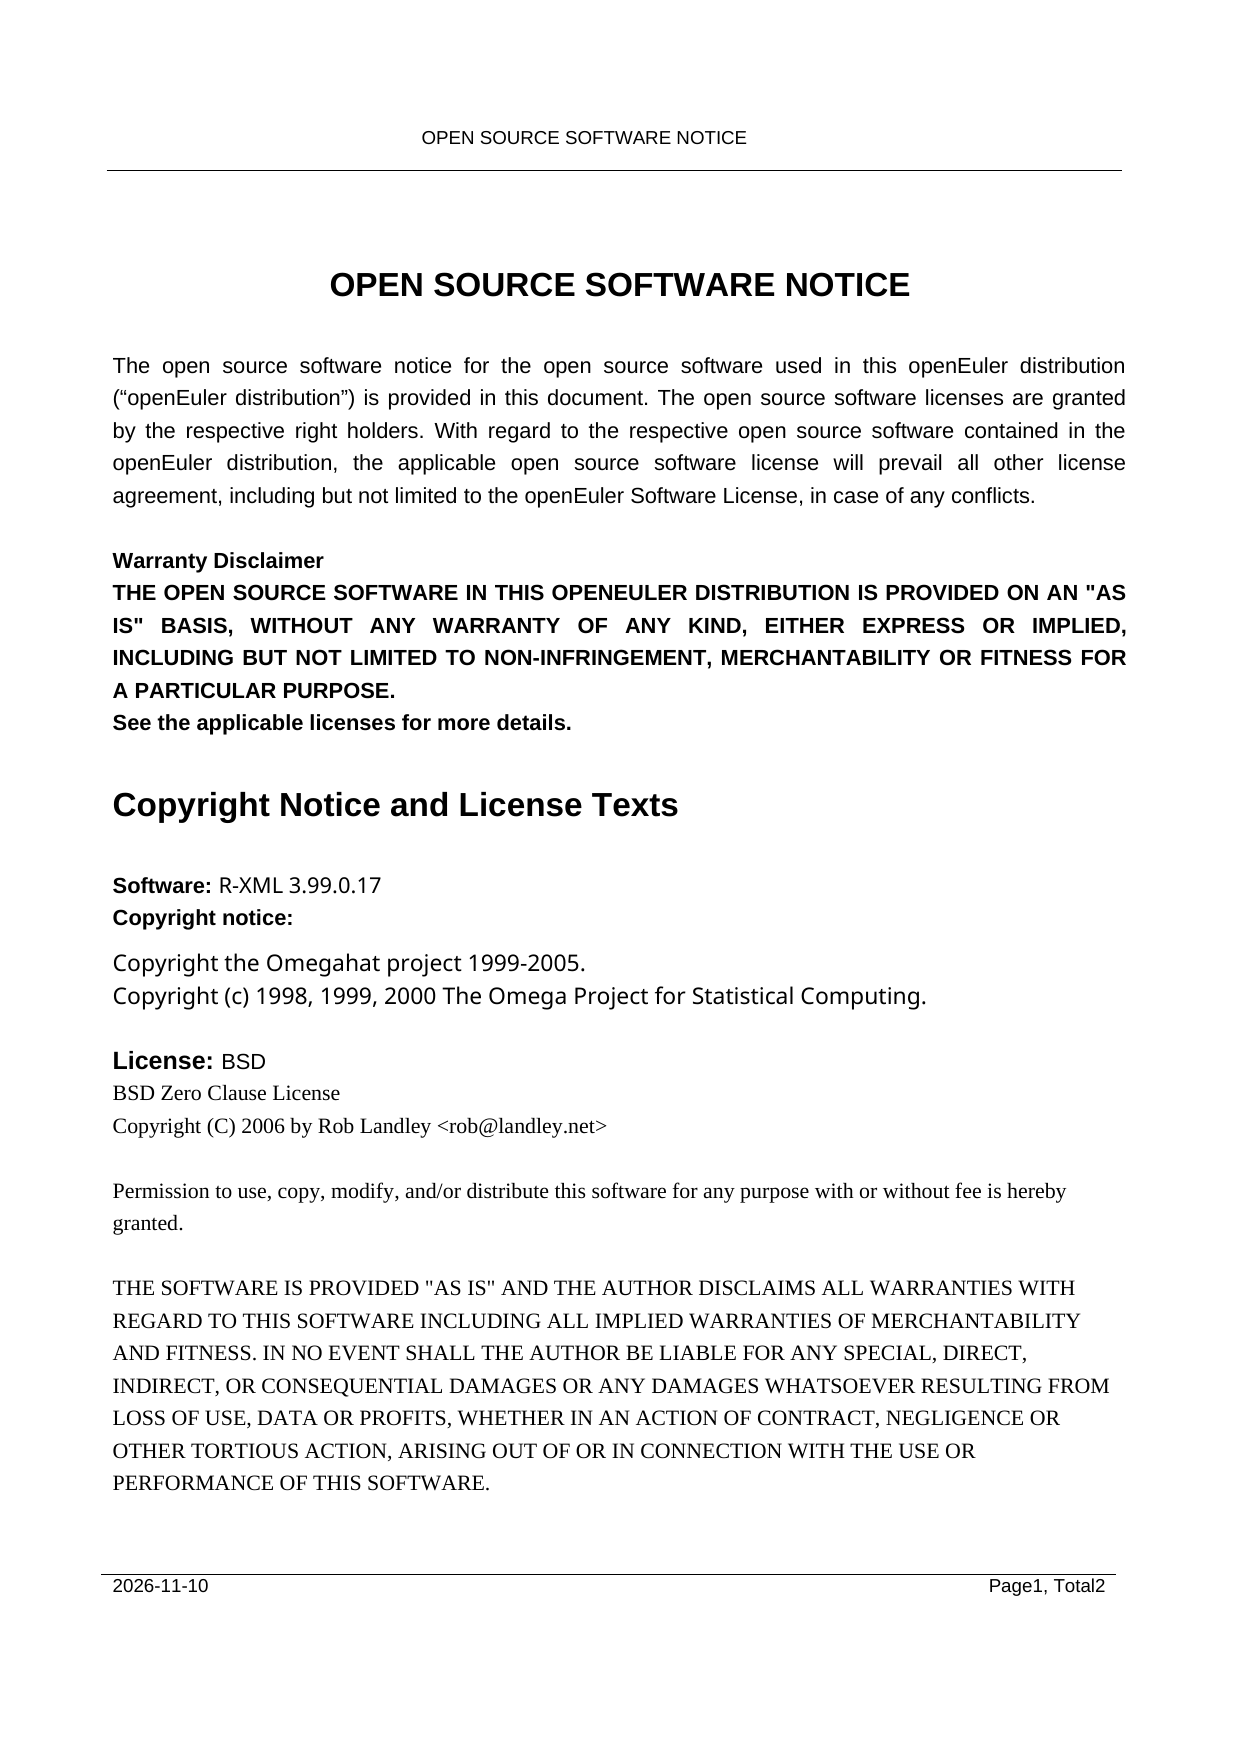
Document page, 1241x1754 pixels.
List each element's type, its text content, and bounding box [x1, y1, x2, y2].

text License: BSD [112, 1044, 1128, 1077]
text OPEN SOURCE SOFTWARE NOTICE [112, 251, 1128, 316]
title Software: R-XML 3.99.0.17 [112, 869, 1128, 901]
text Copyright Notice and License Texts [112, 771, 1128, 836]
text The open source software notice for the open source software used in this openEuler distribution (“openEuler distribution”) is provided in this document. The open source software licenses are granted by the respective right holders. With regard to the respective open source software contained in the openEuler distribution, the applicable open source software license will prevail all other license agreement, including but not limited to the openEuler Software License, in case of any conflicts. [112, 349, 1128, 511]
text THE OPEN SOURCE SOFTWARE IN THIS OPENEULER DISTRIBUTION IS PROVIDED ON AN "AS IS" BASIS, WITHOUT ANY WARRANTY OF ANY KIND, EITHER EXPRESS OR IMPLIED, INCLUDING BUT NOT LIMITED TO NON-INFRINGEMENT, MERCHANTABILITY OR FITNESS FOR A PARTICULAR PURPOSE. See the applicable licenses for more details. [112, 576, 1128, 739]
text Copyright the Omegahat project 1999-2005. Copyright (c) 1998, 1999, 2000 The Omega Project for Statistical Computing. [112, 947, 1128, 1044]
text Warranty Disclaimer [112, 544, 1128, 576]
text BSD Zero Clause License Copyright (C) 2006 by Rob Landley <rob@landley.net> Permission to use, copy, modify, and/or distribute this software for any purpose with or without fee is hereby granted. THE SOFTWARE IS PROVIDED "AS IS" AND THE AUTHOR DISCLAIMS ALL WARRANTIES WITH REGARD TO THIS SOFTWARE INCLUDING ALL IMPLIED WARRANTIES OF MERCHANTABILITY AND FITNESS. IN NO EVENT SHALL THE AUTHOR BE LIABLE FOR ANY SPECIAL, DIRECT, INDIRECT, OR CONSEQUENTIAL DAMAGES OR ANY DAMAGES WHATSOEVER RESULTING FROM LOSS OF USE, DATA OR PROFITS, WHETHER IN AN ACTION OF CONTRACT, NEGLIGENCE OR OTHER TORTIOUS ACTION, ARISING OUT OF OR IN CONNECTION WITH THE USE OR PERFORMANCE OF THIS SOFTWARE. [112, 1077, 1128, 1532]
text Copyright notice: [112, 901, 1128, 934]
